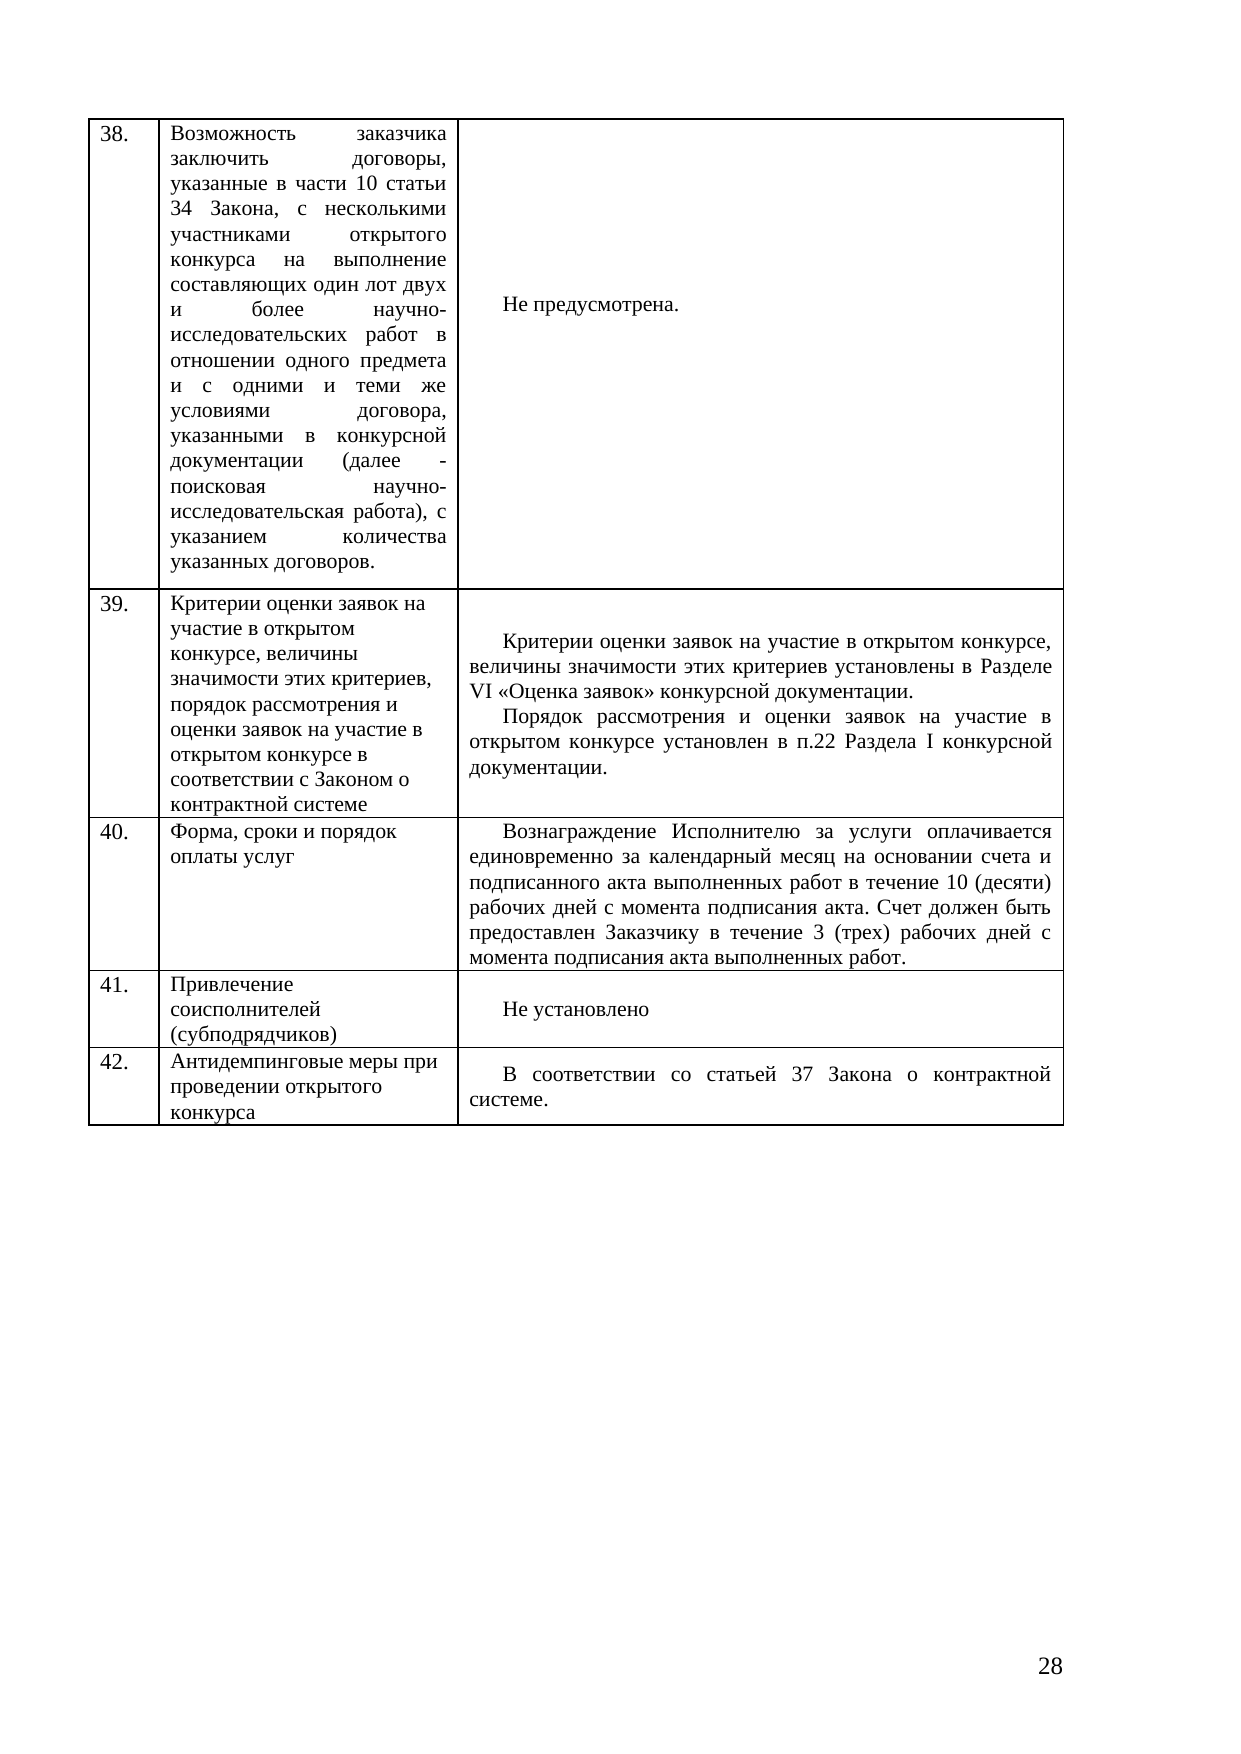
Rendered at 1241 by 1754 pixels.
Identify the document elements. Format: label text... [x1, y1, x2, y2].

table_cell Критерии оценки заявок на участие в открытом конкурсе, величины значимости этих критериев установлены в Разделе VI «Оценка заявок» конкурсной документации. Порядок рассмотрения и оценки заявок на участие в открытом конкурсе установлен в п.22 Раздела I конкурсной документации. [459, 590, 1063, 817]
table_cell [90, 590, 158, 817]
table_cell [90, 1048, 158, 1124]
table_cell [90, 120, 158, 588]
table_cell Критерии оценки заявок на участие в открытом конкурсе, величины значимости этих критериев, порядок рассмотрения и оценки заявок на участие в открытом конкурсе в соответствии с Законом о контрактной системе [160, 590, 457, 817]
table_cell Форма, сроки и порядок оплаты услуг [160, 818, 457, 969]
table_cell Не предусмотрена. [459, 120, 1063, 588]
table_cell [90, 971, 158, 1047]
table_cell В соответствии со статьей 37 Закона о контрактной системе. [459, 1048, 1063, 1124]
table_cell Вознаграждение Исполнителю за услуги оплачивается единовременно за календарный месяц на основании счета и подписанного акта выполненных работ в течение 10 (десяти) рабочих дней с момента подписания акта. Счет должен быть предоставлен Заказчику в течение 3 (трех) рабочих дней с момента подписания акта выполненных работ. [459, 818, 1063, 969]
table_cell Не установлено [459, 971, 1063, 1047]
table_cell Привлечение соисполнителей (субподрядчиков) [160, 971, 457, 1047]
table_cell [90, 818, 158, 969]
table_cell Антидемпинговые меры при проведении открытого конкурса [160, 1048, 457, 1124]
table_cell Возможность заказчика заключить договоры, указанные в части 10 статьи 34 Закона, с несколькими участниками открытого конкурса на выполнение составляющих один лот двух и более научно-исследовательских работ в отношении одного предмета и с одними и теми же условиями договора, указанными в конкурсной документации (далее - поисковая научно-исследовательская работа), с указанием количества указанных договоров. [160, 120, 457, 588]
